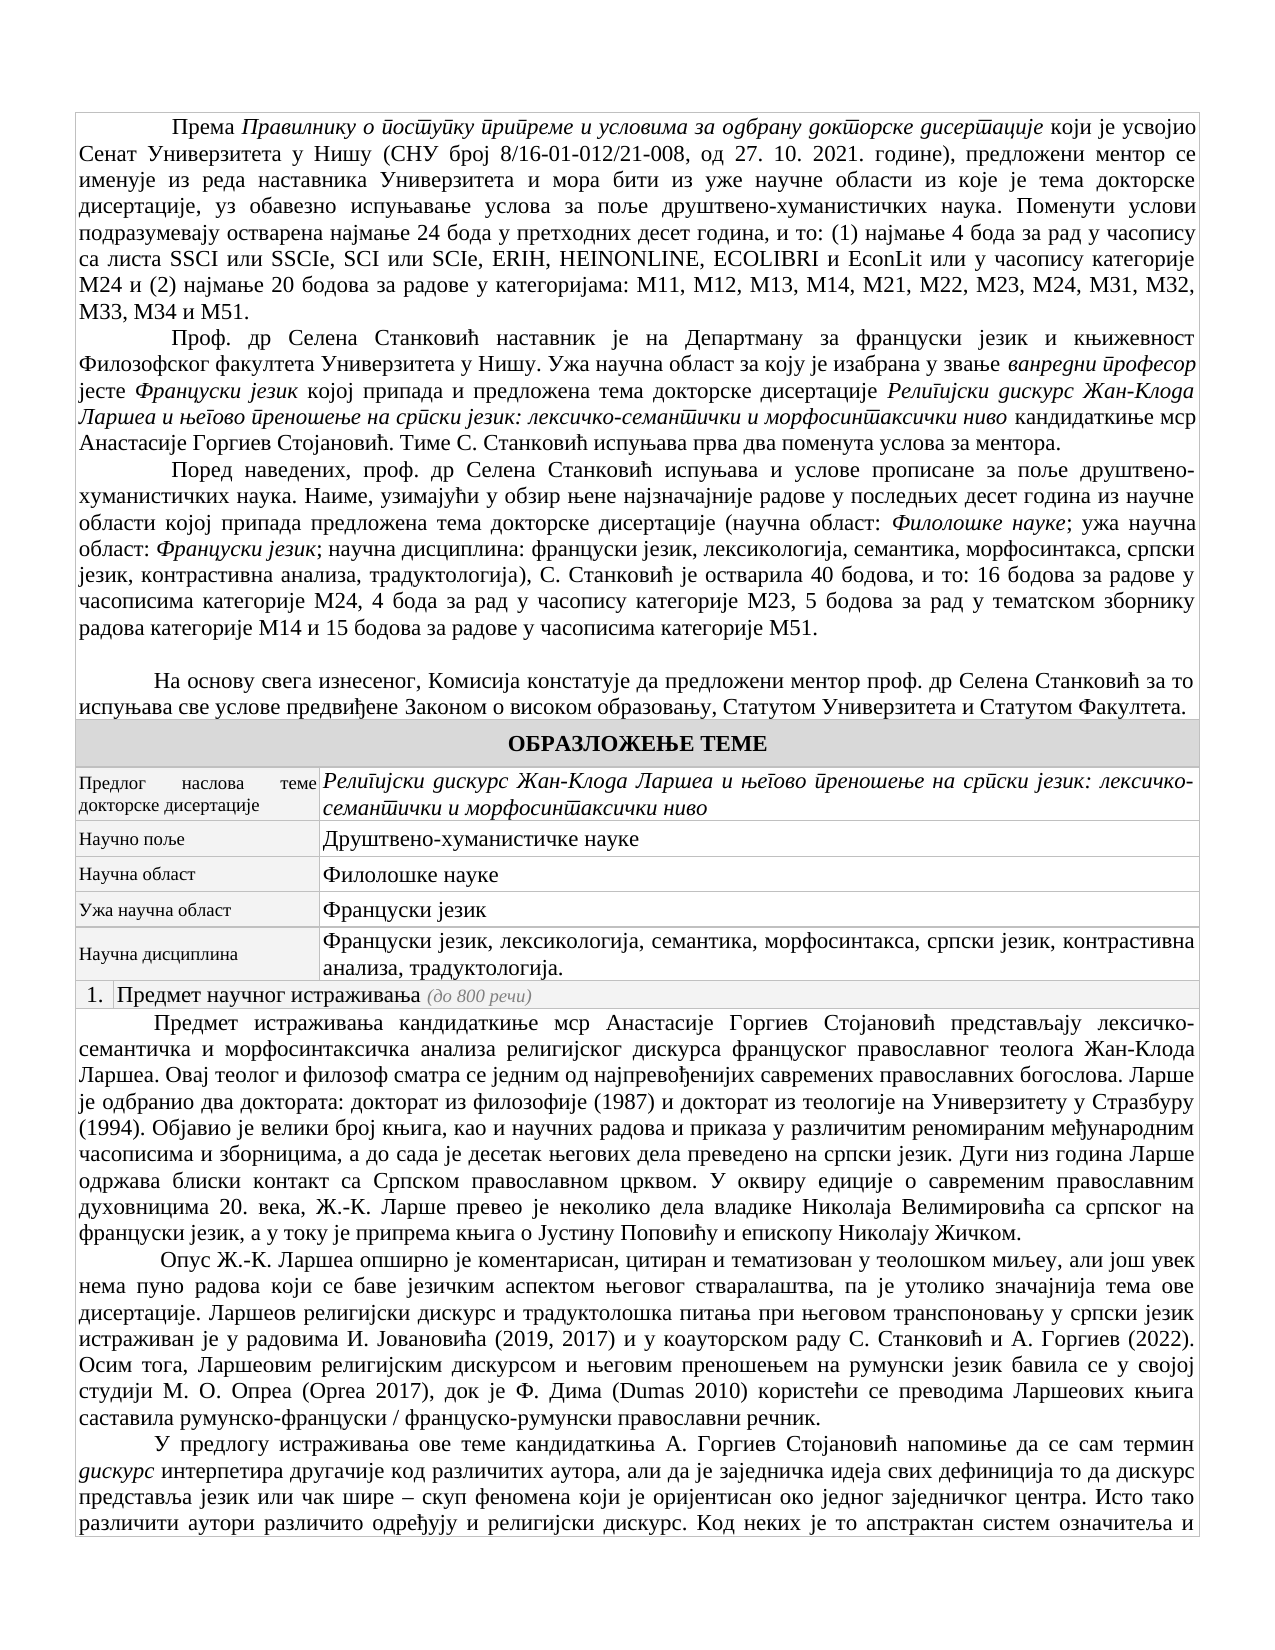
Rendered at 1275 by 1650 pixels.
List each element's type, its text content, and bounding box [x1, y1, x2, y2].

table_cell Ужа научна област [76, 892, 319, 926]
table_cell Француски језик [320, 892, 1199, 926]
table_cell Религијски дискурс Жан-Клода Ларшеа и његово преношење на српски језик: лексичко-семантички и морфосинтаксички ниво [320, 768, 1199, 820]
table_cell Предмет научног истраживања (до 800 речи) [114, 981, 1199, 1008]
table_cell Научна област [76, 857, 319, 891]
table_cell Научна дисциплина [76, 928, 319, 980]
table_cell 1. [76, 981, 113, 1008]
table_cell Предлог наслова теме докторске дисертације [76, 768, 319, 820]
table_cell Научно поље [76, 821, 319, 856]
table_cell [76, 1009, 1199, 1536]
table_cell Француски језик, лексикологија, семантика, морфосинтакса, српски језик, контрастивна анализа, традуктологија. [320, 928, 1199, 980]
table_cell Друштвено-хуманистичке науке [320, 821, 1199, 856]
table_cell ОБРАЗЛОЖЕЊЕ ТЕМЕ [76, 720, 1199, 766]
table_cell Филолошке науке [320, 857, 1199, 891]
